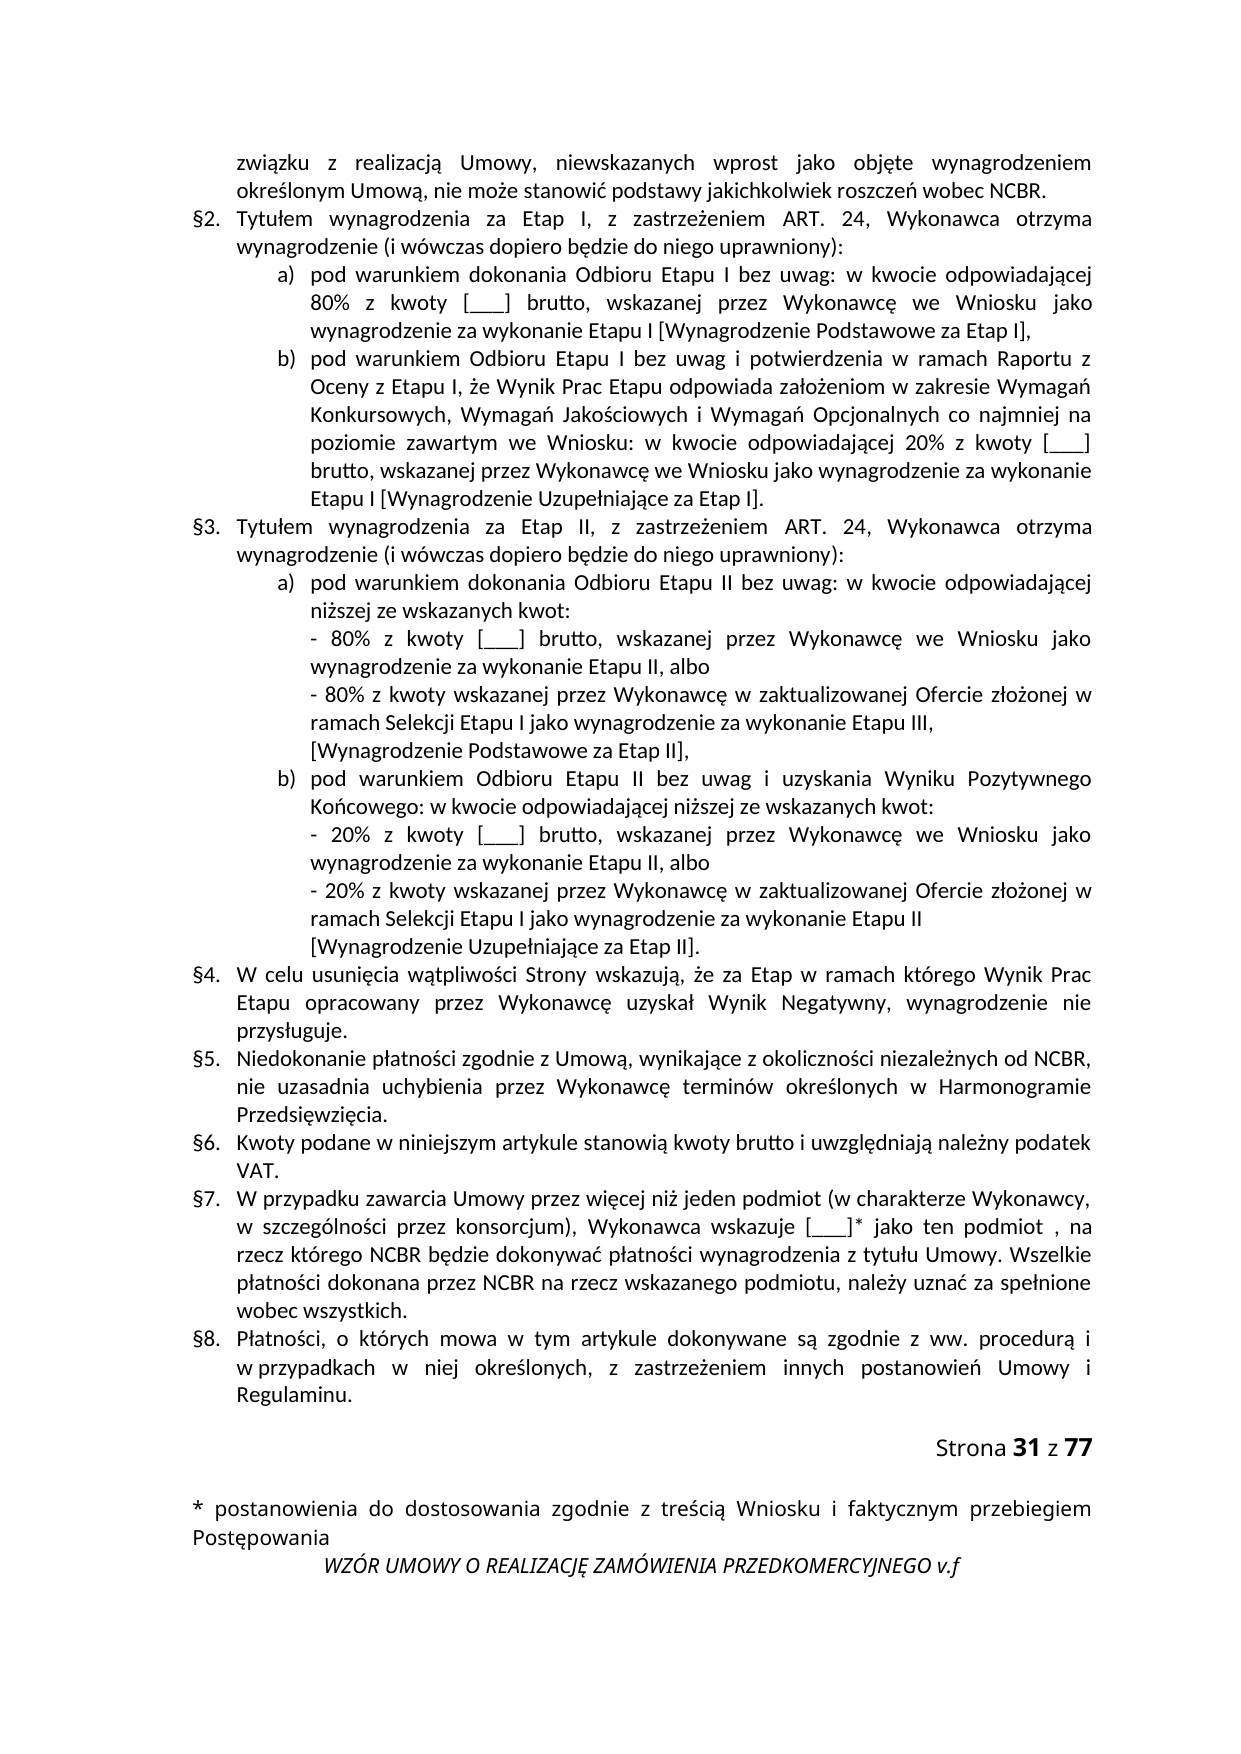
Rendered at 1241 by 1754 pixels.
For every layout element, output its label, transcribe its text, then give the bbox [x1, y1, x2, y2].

list - 20% z kwoty wskazanej przez Wykonawcę w zaktualizowanej Ofercie złożonej w ramach Selekcji Etapu I jako wynagrodzenie za wykonanie Etapu II [310, 876, 1093, 932]
list Kwoty podane w niniejszym artykule stanowią kwoty brutto i uwzględniają należny podatek VAT. [192, 1128, 1093, 1184]
list - 80% z kwoty wskazanej przez Wykonawcę w zaktualizowanej Ofercie złożonej w ramach Selekcji Etapu I jako wynagrodzenie za wykonanie Etapu III, [310, 680, 1093, 736]
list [192, 148, 1093, 204]
list pod warunkiem Odbioru Etapu II bez uwag i uzyskania Wyniku Pozytywnego Końcowego: w kwocie odpowiadającej niższej ze wskazanych kwot: [277, 764, 1093, 820]
list pod warunkiem dokonania Odbioru Etapu II bez uwag: w kwocie odpowiadającej niższej ze wskazanych kwot: [277, 568, 1093, 624]
list pod warunkiem Odbioru Etapu I bez uwag i potwierdzenia w ramach Raportu z Oceny z Etapu I, że Wynik Prac Etapu odpowiada założeniom w zakresie Wymagań Konkursowych, Wymagań Jakościowych i Wymagań Opcjonalnych co najmniej na poziomie zawartym we Wniosku: w kwocie odpowiadającej 20% z kwoty [___] brutto, wskazanej przez Wykonawcę we Wniosku jako wynagrodzenie za wykonanie Etapu I [Wynagrodzenie Uzupełniające za Etap I]. [277, 344, 1093, 512]
text [Wynagrodzenie Uzupełniające za Etap II]. [236, 932, 1093, 960]
list - 20% z kwoty [___] brutto, wskazanej przez Wykonawcę we Wniosku jako wynagrodzenie za wykonanie Etapu II, albo [310, 820, 1093, 876]
list Tytułem wynagrodzenia za Etap II, z zastrzeżeniem ART. 24, Wykonawca otrzyma wynagrodzenie (i wówczas dopiero będzie do niego uprawniony): [192, 512, 1093, 568]
list - 80% z kwoty [___] brutto, wskazanej przez Wykonawcę we Wniosku jako wynagrodzenie za wykonanie Etapu II, albo [310, 624, 1093, 680]
list Płatności, o których mowa w tym artykule dokonywane są zgodnie z ww. procedurą i w przypadkach w niej określonych, z zastrzeżeniem innych postanowień Umowy i Regulaminu. [192, 1324, 1093, 1409]
list W celu usunięcia wątpliwości Strony wskazują, że za Etap w ramach którego Wynik Prac Etapu opracowany przez Wykonawcę uzyskał Wynik Negatywny, wynagrodzenie nie przysługuje. [192, 960, 1093, 1044]
text [Wynagrodzenie Podstawowe za Etap II], [236, 736, 1093, 764]
list W przypadku zawarcia Umowy przez więcej niż jeden podmiot (w charakterze Wykonawcy, w szczególności przez konsorcjum), Wykonawca wskazuje [___]* jako ten podmiot , na rzecz którego NCBR będzie dokonywać płatności wynagrodzenia z tytułu Umowy. Wszelkie płatności dokonana przez NCBR na rzecz wskazanego podmiotu, należy uznać za spełnione wobec wszystkich. [192, 1184, 1093, 1324]
list Niedokonanie płatności zgodnie z Umową, wynikające z okoliczności niezależnych od NCBR, nie uzasadnia uchybienia przez Wykonawcę terminów określonych w Harmonogramie Przedsięwzięcia. [192, 1044, 1093, 1128]
list pod warunkiem dokonania Odbioru Etapu I bez uwag: w kwocie odpowiadającej 80% z kwoty [___] brutto, wskazanej przez Wykonawcę we Wniosku jako wynagrodzenie za wykonanie Etapu I [Wynagrodzenie Podstawowe za Etap I], [277, 260, 1093, 344]
list Tytułem wynagrodzenia za Etap I, z zastrzeżeniem ART. 24, Wykonawca otrzyma wynagrodzenie (i wówczas dopiero będzie do niego uprawniony): [192, 204, 1093, 260]
